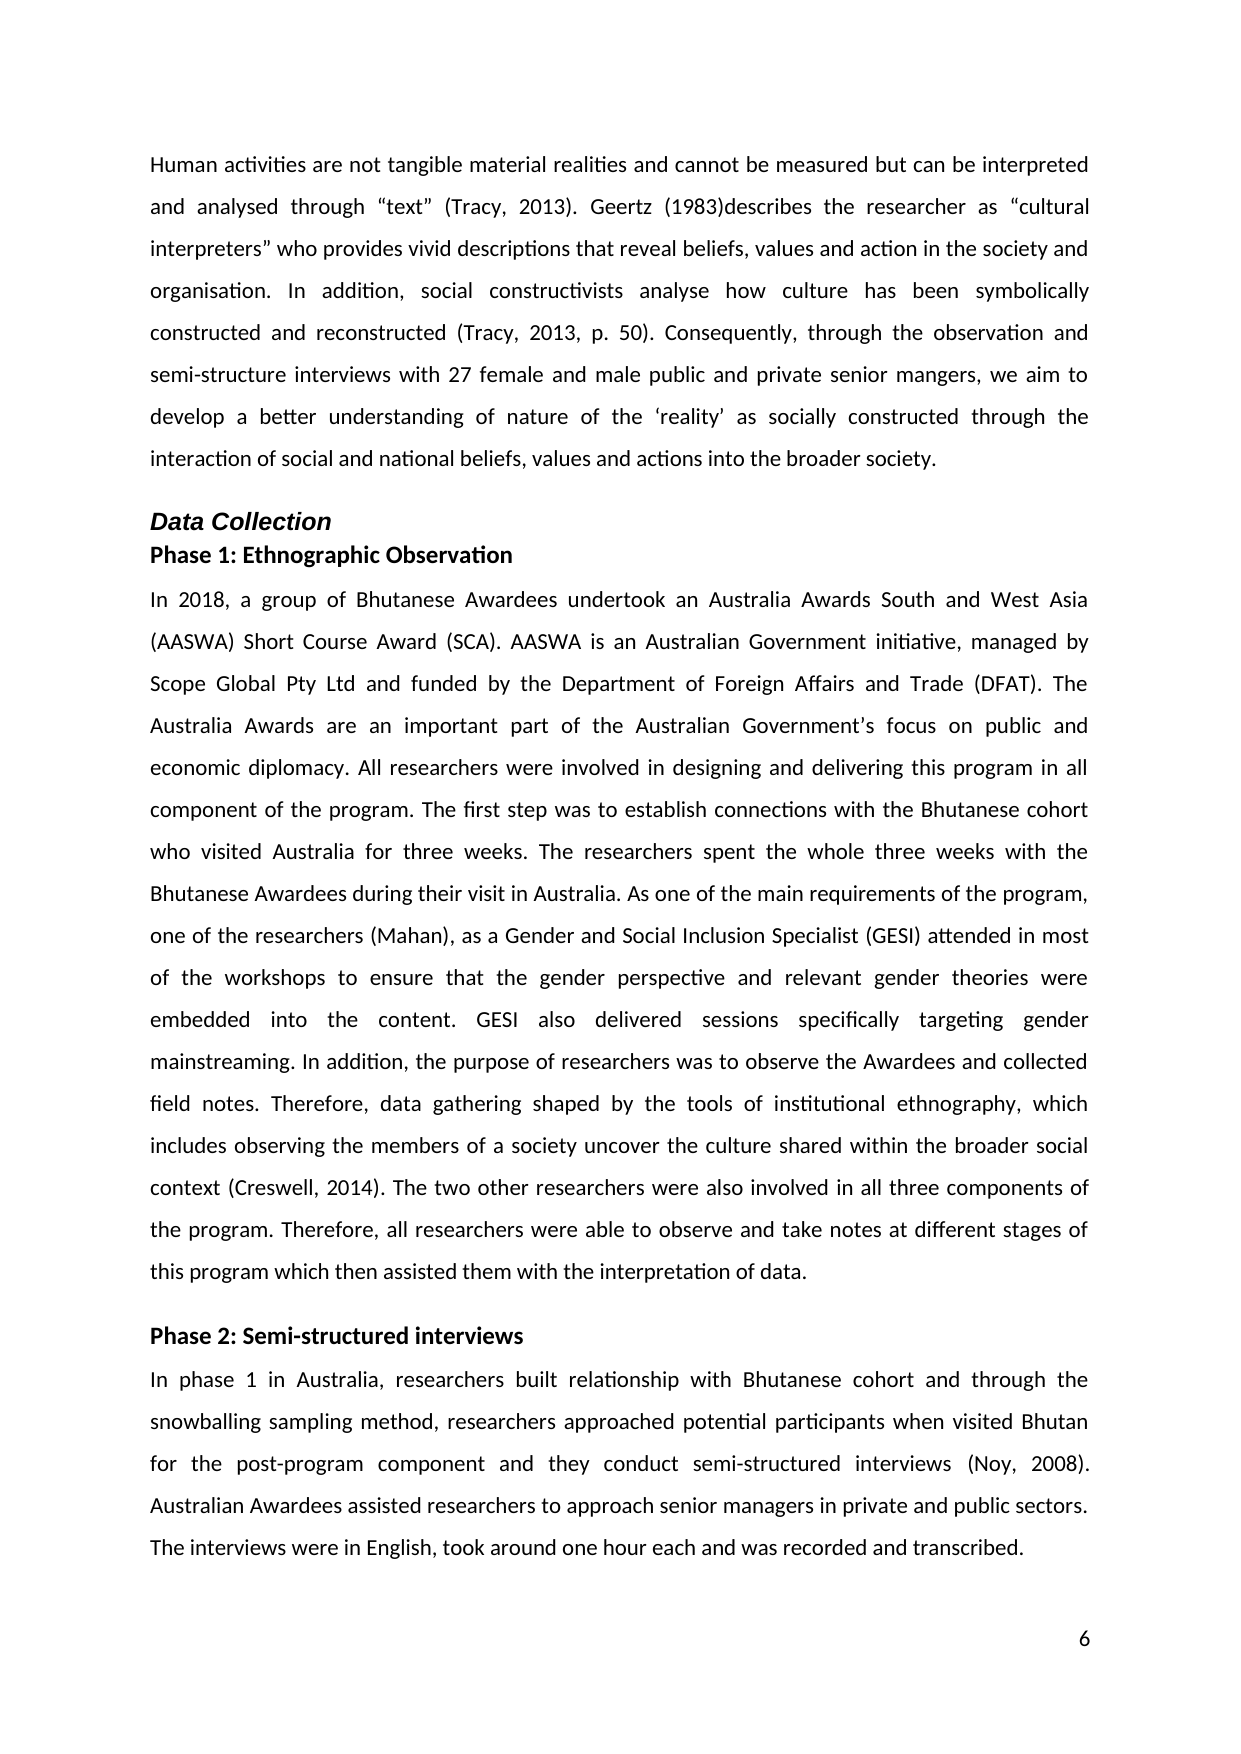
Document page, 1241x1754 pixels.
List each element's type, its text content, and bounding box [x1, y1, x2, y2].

text In phase 1 in Australia, researchers built relationship with Bhutanese cohort and through the snowballing sampling method, researchers approached potential participants when visited Bhutan for the post-program component and they conduct semi-structured interviews (Noy, 2008). Australian Awardees assisted researchers to approach senior managers in private and public sectors. The interviews were in English, took around one hour each and was recorded and transcribed. [150, 1366, 1090, 1561]
subtitle Phase 2: Semi-structured interviews [150, 1320, 1090, 1350]
subtitle Data Collection [150, 507, 1090, 535]
text Human activities are not tangible material realities and cannot be measured but can be interpreted and analysed through “text” (Tracy, 2013). Geertz (1983)describes the researcher as “cultural interpreters” who provides vivid descriptions that reveal beliefs, values and action in the society and organisation. In addition, social constructivists analyse how culture has been symbolically constructed and reconstructed (Tracy, 2013, p. 50). Consequently, through the observation and semi-structure interviews with 27 female and male public and private senior mangers, we aim to develop a better understanding of nature of the ‘reality’ as socially constructed through the interaction of social and national beliefs, values and actions into the broader society. [150, 150, 1090, 472]
text In 2018, a group of Bhutanese Awardees undertook an Australia Awards South and West Asia (AASWA) Short Course Award (SCA). AASWA is an Australian Government initiative, managed by Scope Global Pty Ltd and funded by the Department of Foreign Affairs and Trade (DFAT). The Australia Awards are an important part of the Australian Government’s focus on public and economic diplomacy. All researchers were involved in designing and delivering this program in all component of the program. The first step was to establish connections with the Bhutanese cohort who visited Australia for three weeks. The researchers spent the whole three weeks with the Bhutanese Awardees during their visit in Australia. As one of the main requirements of the program, one of the researchers (Mahan), as a Gender and Social Inclusion Specialist (GESI) attended in most of the workshops to ensure that the gender perspective and relevant gender theories were embedded into the content. GESI also delivered sessions specifically targeting gender mainstreaming. In addition, the purpose of researchers was to observe the Awardees and collected field notes. Therefore, data gathering shaped by the tools of institutional ethnography, which includes observing the members of a society uncover the culture shared within the broader social context (Creswell, 2014). The two other researchers were also involved in all three components of the program. Therefore, all researchers were able to observe and take notes at different stages of this program which then assisted them with the interpretation of data. [150, 585, 1090, 1285]
subtitle Phase 1: Ethnographic Observation [150, 539, 1090, 570]
